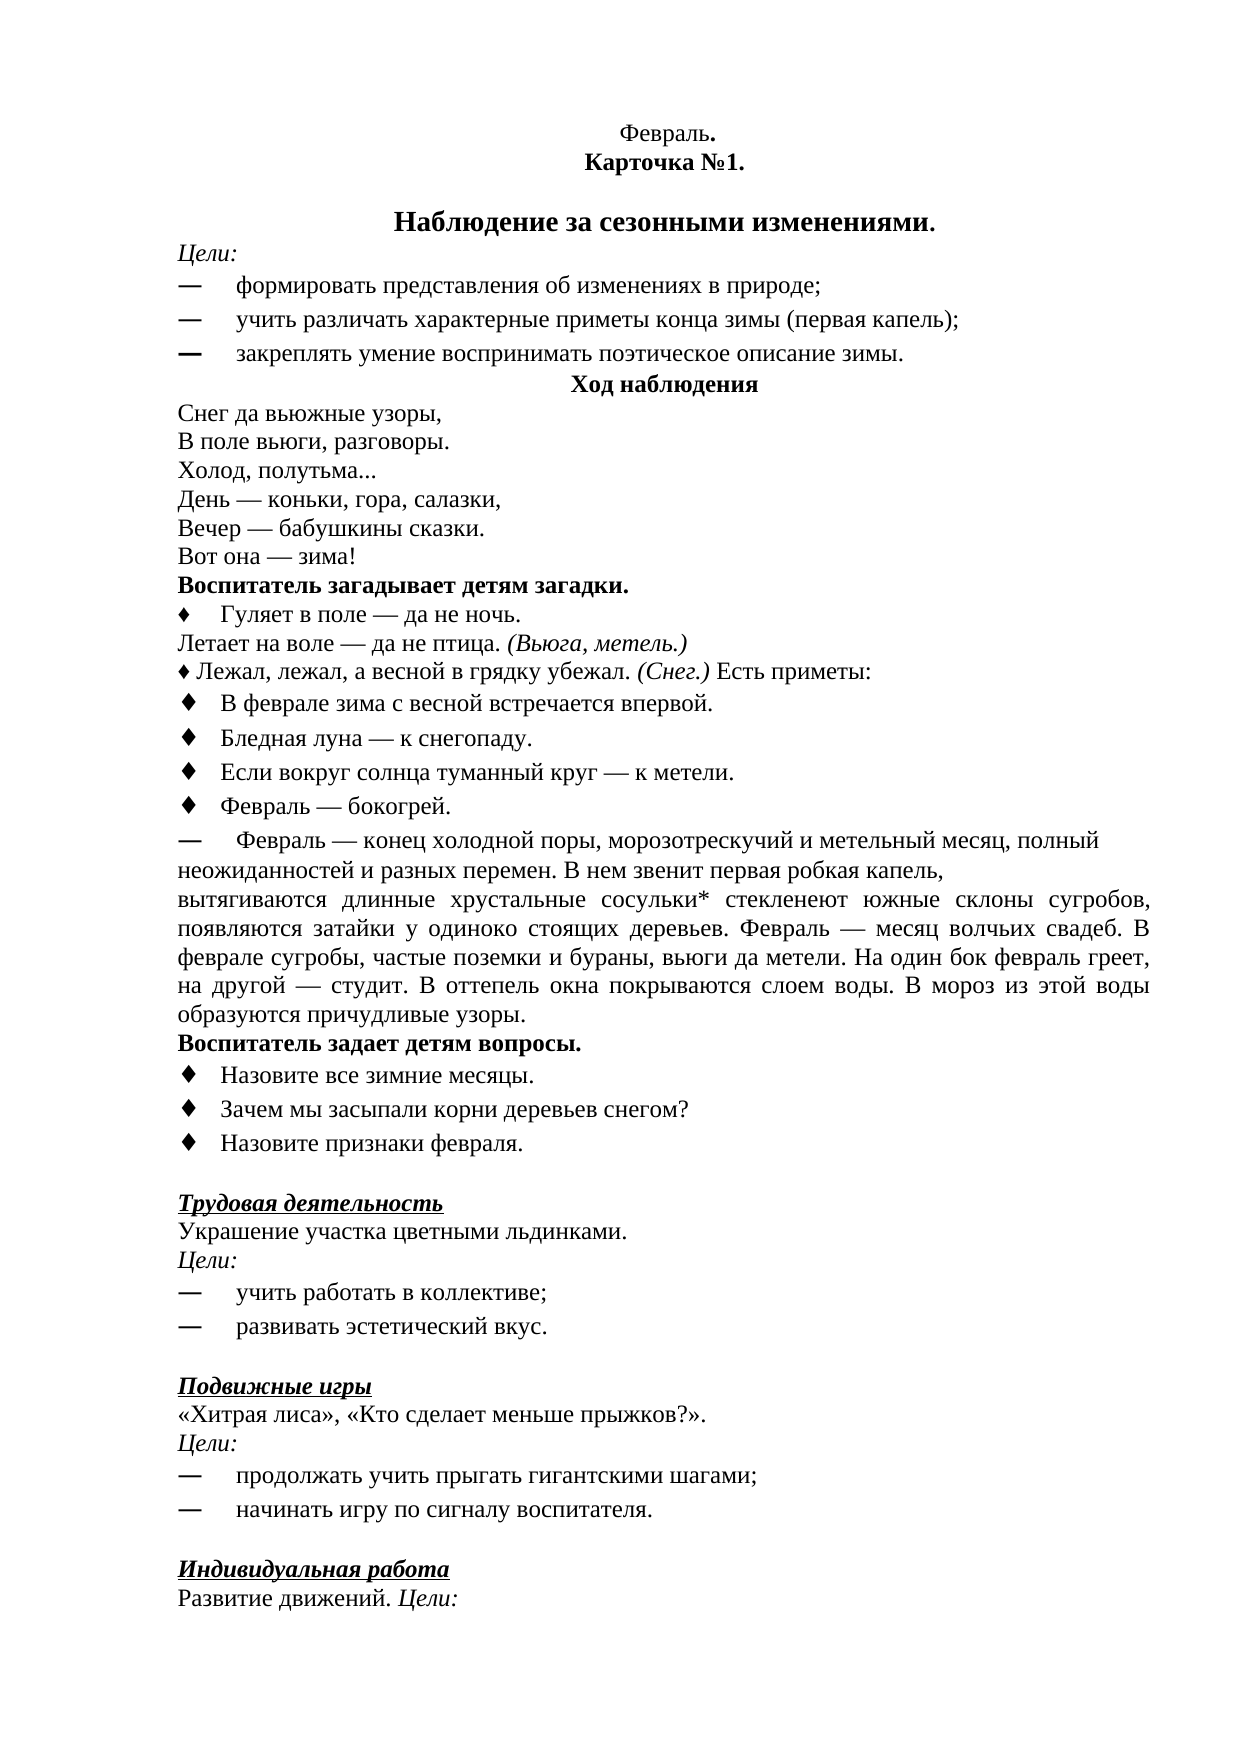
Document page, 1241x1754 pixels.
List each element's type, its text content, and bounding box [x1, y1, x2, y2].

list формировать представления об изменениях в природе; [177, 267, 1152, 301]
list учить различать характерные приметы конца зимы (первая капель); [177, 301, 1152, 335]
list продолжать учить прыгать гигантскими шагами; [177, 1457, 1152, 1491]
text «Хитрая лиса», «Кто сделает меньше прыжков?». [177, 1399, 1152, 1428]
text Воспитатель задает детям вопросы. [177, 1028, 1152, 1057]
text Развитие движений. Цели: [177, 1583, 1152, 1611]
list развивать эстетический вкус. [177, 1308, 1152, 1342]
text Ход наблюдения [177, 369, 1152, 398]
text Цели: [177, 1428, 1152, 1457]
text Вот она — зима! [177, 541, 1152, 570]
list Зачем мы засыпали корни деревьев снегом? [177, 1091, 1152, 1125]
text Цели: [177, 238, 1152, 267]
text Летает на воле — да не птица. (Вьюга, метель.) [177, 628, 1152, 656]
list Февраль — бокогрей. [177, 787, 1152, 821]
text ♦ Гуляет в поле — да не ночь. [177, 599, 1152, 628]
text День — коньки, гора, салазки, [177, 484, 1152, 513]
list закреплять умение воспринимать поэтическое описание зимы. [177, 335, 1152, 369]
list начинать игру по сигналу воспитателя. [177, 1491, 1152, 1525]
text ♦ Лежал, лежал, а весной в грядку убежал. (Снег.) Есть приметы: [177, 656, 1152, 685]
text Индивидуальная работа [177, 1554, 1152, 1583]
text Цели: [177, 1245, 1152, 1274]
text Украшение участка цветными льдинками. [177, 1216, 1152, 1245]
list Назовите все зимние месяцы. [177, 1057, 1152, 1091]
text В поле вьюги, разговоры. [177, 426, 1152, 455]
text Воспитатель загадывает детям загадки. [177, 570, 1152, 599]
text Наблюдение за сезонными изменениями. [177, 204, 1152, 238]
text Февраль. [177, 118, 1152, 147]
list учить работать в коллективе; [177, 1274, 1152, 1308]
list В феврале зима с весной встречается впервой. [177, 685, 1152, 719]
text Трудовая деятельность [177, 1188, 1152, 1216]
text Холод, полутьма... [177, 455, 1152, 484]
list Февраль — конец холодной поры, морозотрескучий и метельный месяц, полный неожиданностей и разных перемен. В нем звенит первая робкая капель, [177, 821, 1152, 884]
text Подвижные игры [177, 1371, 1152, 1399]
text Снег да вьюжные узоры, [177, 398, 1152, 426]
text Карточка №1. [177, 147, 1152, 176]
list Бледная луна — к снегопаду. [177, 719, 1152, 753]
list Назовите признаки февраля. [177, 1125, 1152, 1159]
list Если вокруг солнца туманный круг — к метели. [177, 753, 1152, 787]
text вытягиваются длинные хрустальные сосульки* стекленеют южные склоны сугробов, появляются затайки у одиноко стоящих деревьев. Февраль — месяц волчьих свадеб. В феврале сугробы, частые поземки и бураны, вьюги да метели. На один бок февраль греет, на другой — студит. В оттепель окна покрываются слоем воды. В мороз из этой воды образуются причудливые узоры. [177, 884, 1152, 1028]
text Вечер — бабушкины сказки. [177, 513, 1152, 541]
